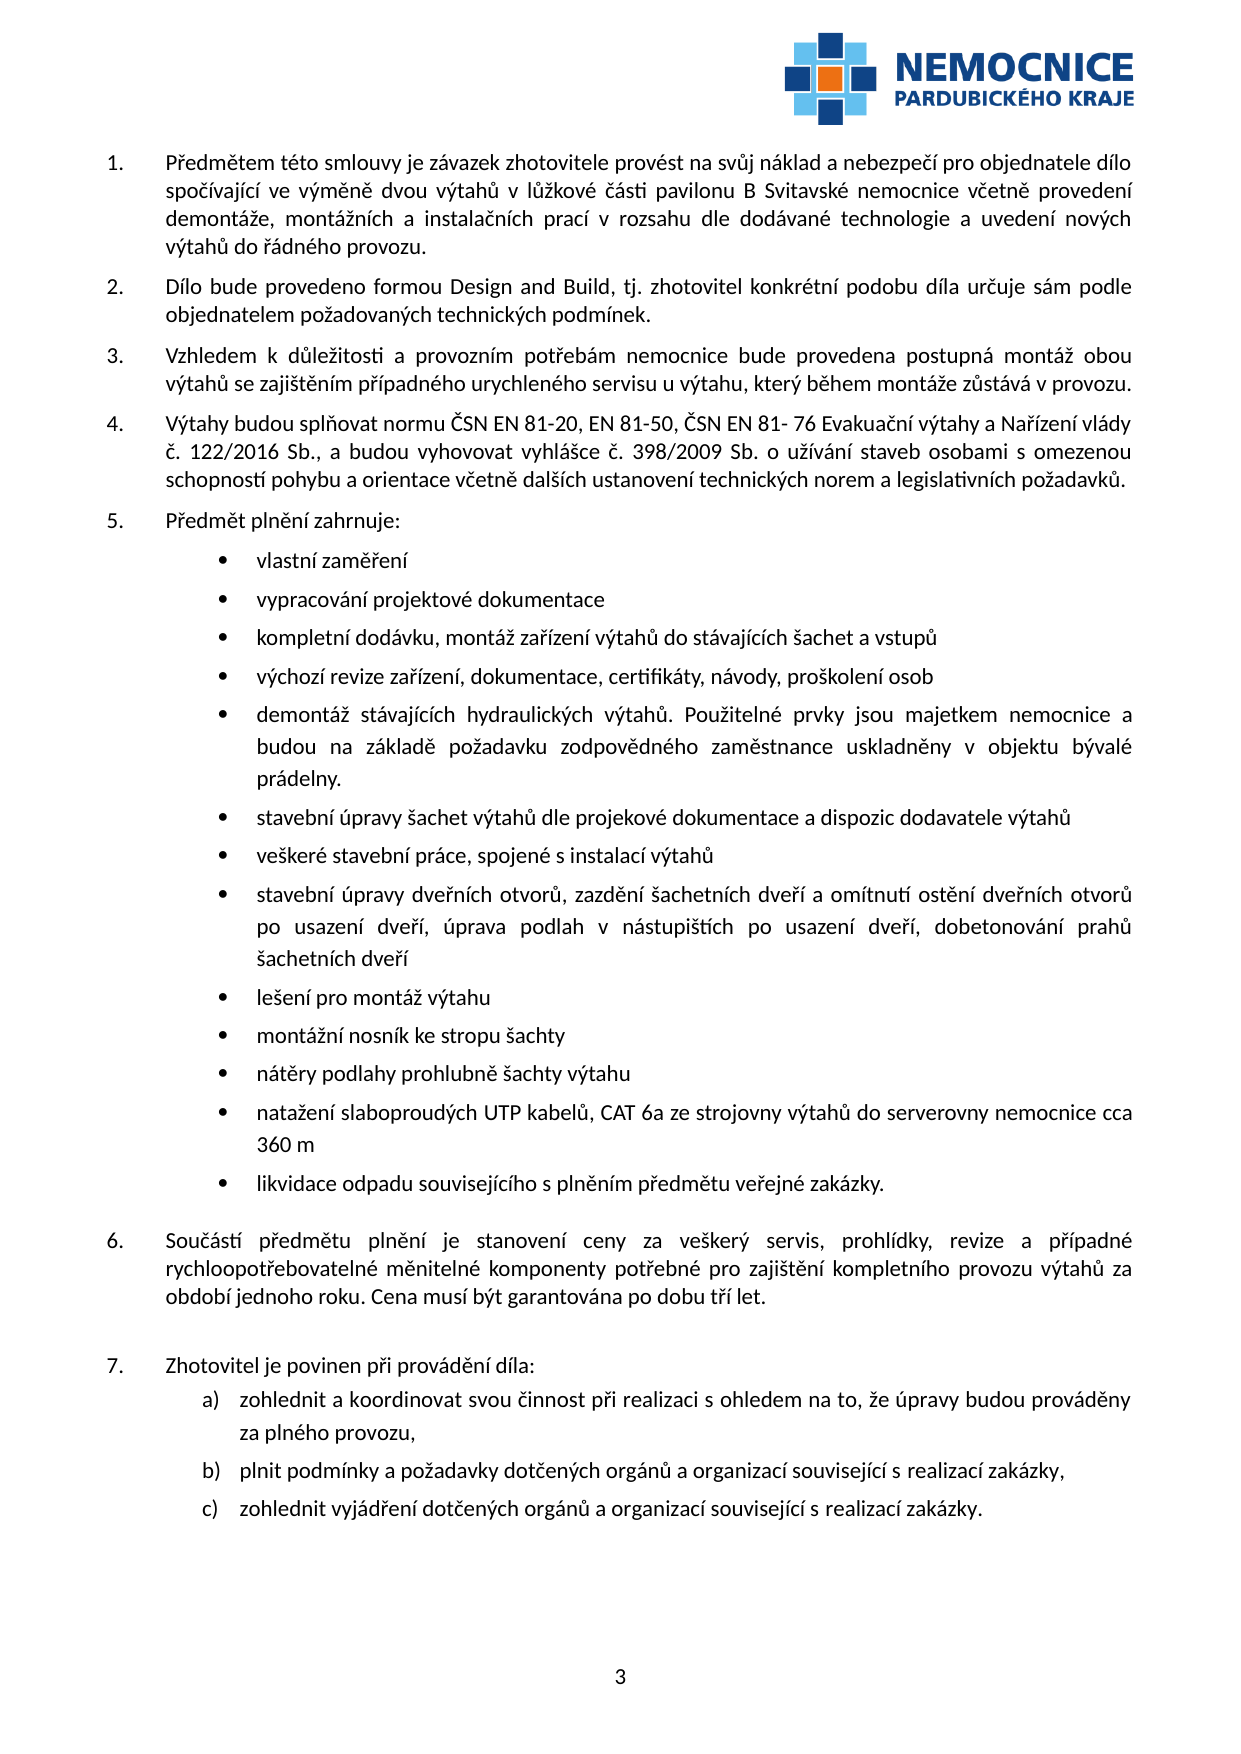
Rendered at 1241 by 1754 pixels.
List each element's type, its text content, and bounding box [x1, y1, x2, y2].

subtitle 1. Předmětem této smlouvy je závazek zhotovitele provést na svůj náklad a nebezpečí pro objednatele dílo spočívající ve výměně dvou výtahů v lůžkové části pavilonu B Svitavské nemocnice včetně provedení demontáže, montážních a instalačních prací v rozsahu dle dodávané technologie a uvedení nových výtahů do řádného provozu. [106, 148, 1134, 260]
subtitle nátěry podlahy prohlubně šachty výtahu [219, 1059, 1134, 1088]
subtitle likvidace odpadu souvisejícího s plněním předmětu veřejné zakázky. [219, 1169, 1134, 1197]
subtitle stavební úpravy dveřních otvorů, zazdění šachetních dveří a omítnutí ostění dveřních otvorů po usazení dveří, úprava podlah v nástupištích po usazení dveří, dobetonování prahů šachetních dveří [219, 880, 1134, 972]
subtitle 2. Dílo bude provedeno formou Design and Build, tj. zhotovitel konkrétní podobu díla určuje sám podle objednatelem požadovaných technických podmínek. [106, 272, 1134, 328]
subtitle vypracování projektové dokumentace [219, 585, 1134, 613]
subtitle výchozí revize zařízení, dokumentace, certifikáty, návody, proškolení osob [219, 662, 1134, 690]
subtitle demontáž stávajících hydraulických výtahů. Použitelné prvky jsou majetkem nemocnice a budou na základě požadavku zodpovědného zaměstnance uskladněny v objektu bývalé prádelny. [219, 700, 1134, 793]
subtitle kompletní dodávku, montáž zařízení výtahů do stávajících šachet a vstupů [219, 623, 1134, 651]
subtitle 6. Součástí předmětu plnění je stanovení ceny za veškerý servis, prohlídky, revize a případné rychloopotřebovatelné měnitelné komponenty potřebné pro zajištění kompletního provozu výtahů za období jednoho roku. Cena musí být garantována po dobu tří let. [106, 1226, 1134, 1310]
picture [783, 32, 1134, 126]
list zohlednit vyjádření dotčených orgánů a organizací související s realizací zakázky. [202, 1494, 1132, 1522]
subtitle 5. Předmět plnění zahrnuje: [106, 506, 1134, 534]
subtitle 4. Výtahy budou splňovat normu ČSN EN 81-20, EN 81-50, ČSN EN 81- 76 Evakuační výtahy a Nařízení vlády č. 122/2016 Sb., a budou vyhovovat vyhlášce č. 398/2009 Sb. o užívání staveb osobami s omezenou schopností pohybu a orientace včetně dalších ustanovení technických norem a legislativních požadavků. [106, 409, 1134, 493]
subtitle lešení pro montáž výtahu [219, 983, 1134, 1011]
list plnit podmínky a požadavky dotčených orgánů a organizací související s realizací zakázky, [202, 1456, 1132, 1484]
subtitle 7. Zhotovitel je povinen při provádění díla: [106, 1351, 1134, 1379]
subtitle stavební úpravy šachet výtahů dle projekové dokumentace a dispozic dodavatele výtahů [219, 803, 1134, 831]
subtitle montážní nosník ke stropu šachty [219, 1021, 1134, 1049]
subtitle vlastní zaměření [219, 546, 1134, 574]
subtitle 3. Vzhledem k důležitosti a provozním potřebám nemocnice bude provedena postupná montáž obou výtahů se zajištěním případného urychleného servisu u výtahu, který během montáže zůstává v provozu. [106, 341, 1134, 397]
subtitle natažení slaboproudých UTP kabelů, CAT 6a ze strojovny výtahů do serverovny nemocnice cca 360 m [219, 1098, 1134, 1158]
list zohlednit a koordinovat svou činnost při realizaci s ohledem na to, že úpravy budou prováděny za plného provozu, [202, 1385, 1132, 1446]
subtitle veškeré stavební práce, spojené s instalací výtahů [219, 841, 1134, 869]
